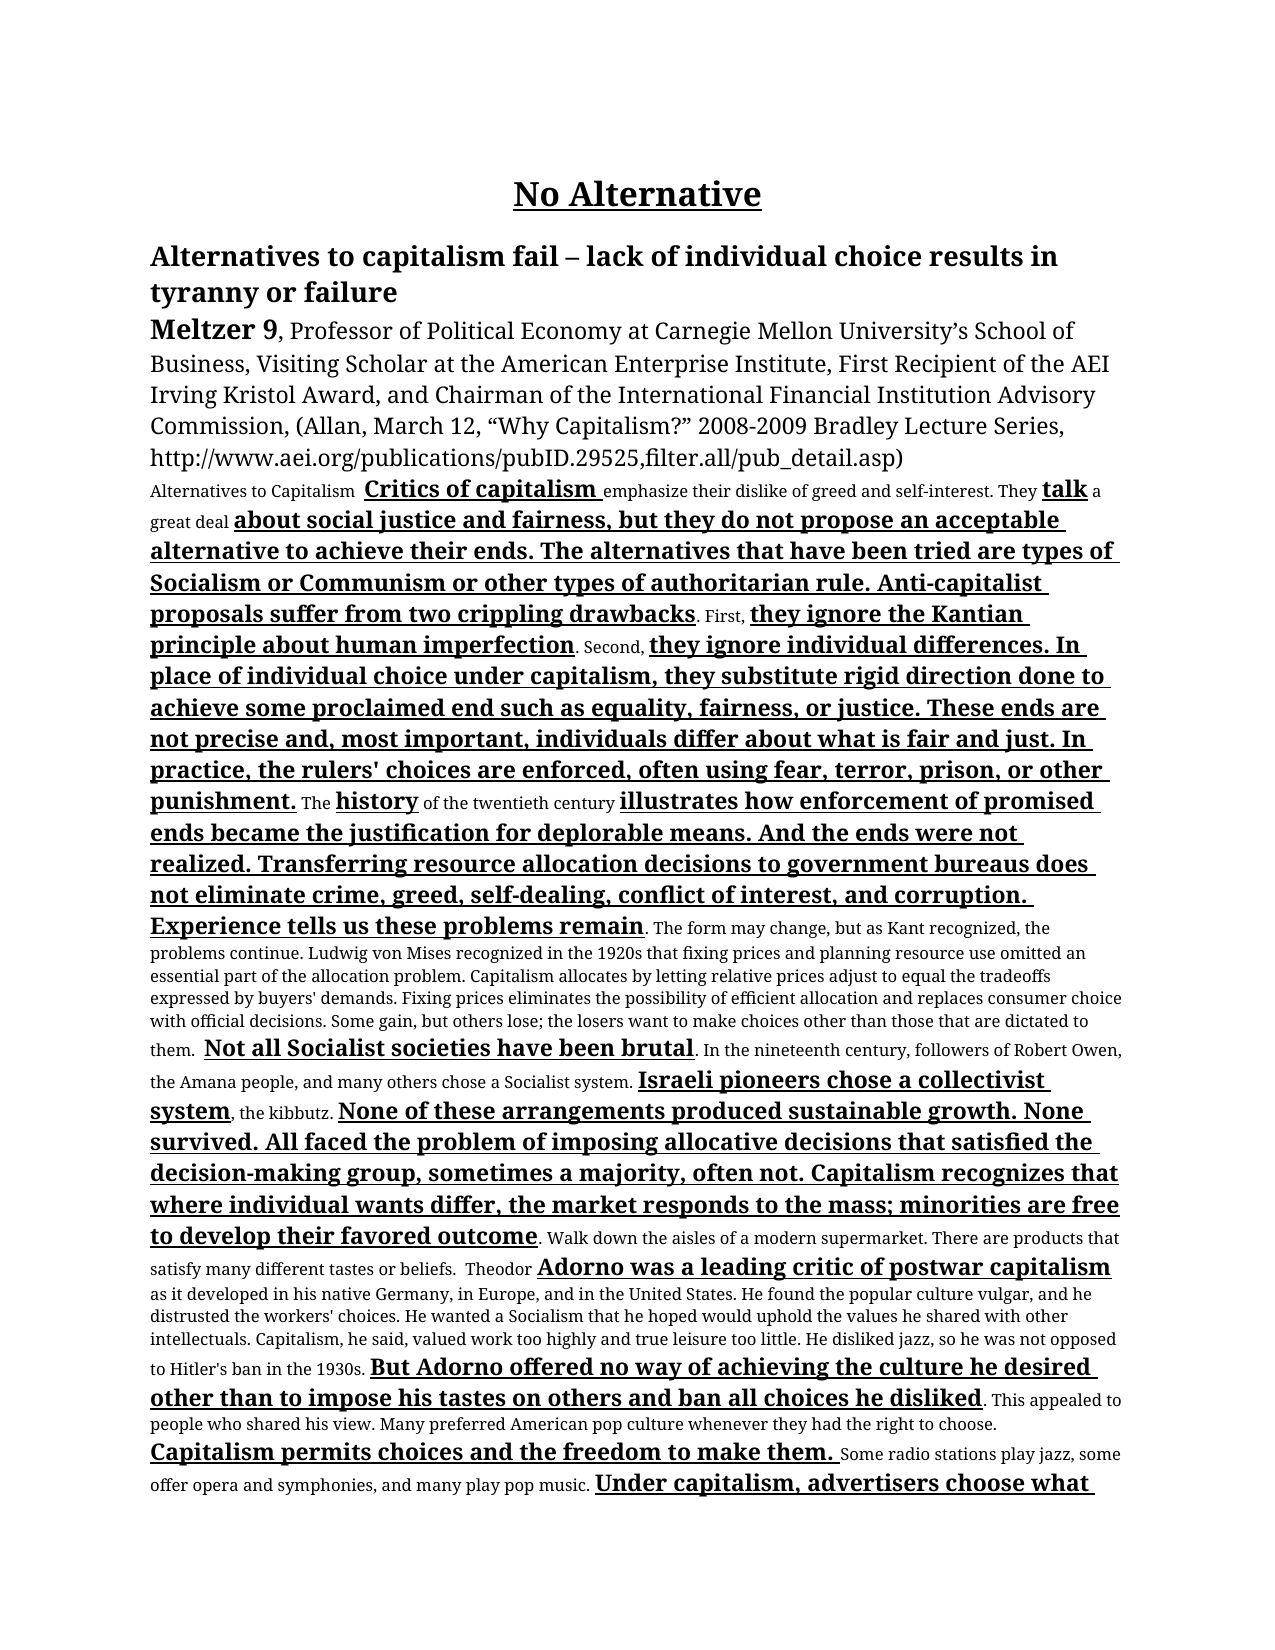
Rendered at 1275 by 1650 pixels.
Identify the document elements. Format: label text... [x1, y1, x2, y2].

subtitle No Alternative [150, 171, 1125, 216]
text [150, 473, 1125, 1498]
text Meltzer 9, Professor of Political Economy at Carnegie Mellon University’s School of Business, Visiting Scholar at the American Enterprise Institute, First Recipient of the AEI Irving Kristol Award, and Chairman of the International Financial Institution Advisory Commission, (Allan, March 12, “Why Capitalism?” 2008-2009 Bradley Lecture Series, http://www.aei.org/publications/pubID.29525,filter.all/pub_detail.asp) [150, 311, 1125, 473]
subtitle Alternatives to capitalism fail – lack of individual choice results in tyranny or failure [150, 237, 1125, 311]
